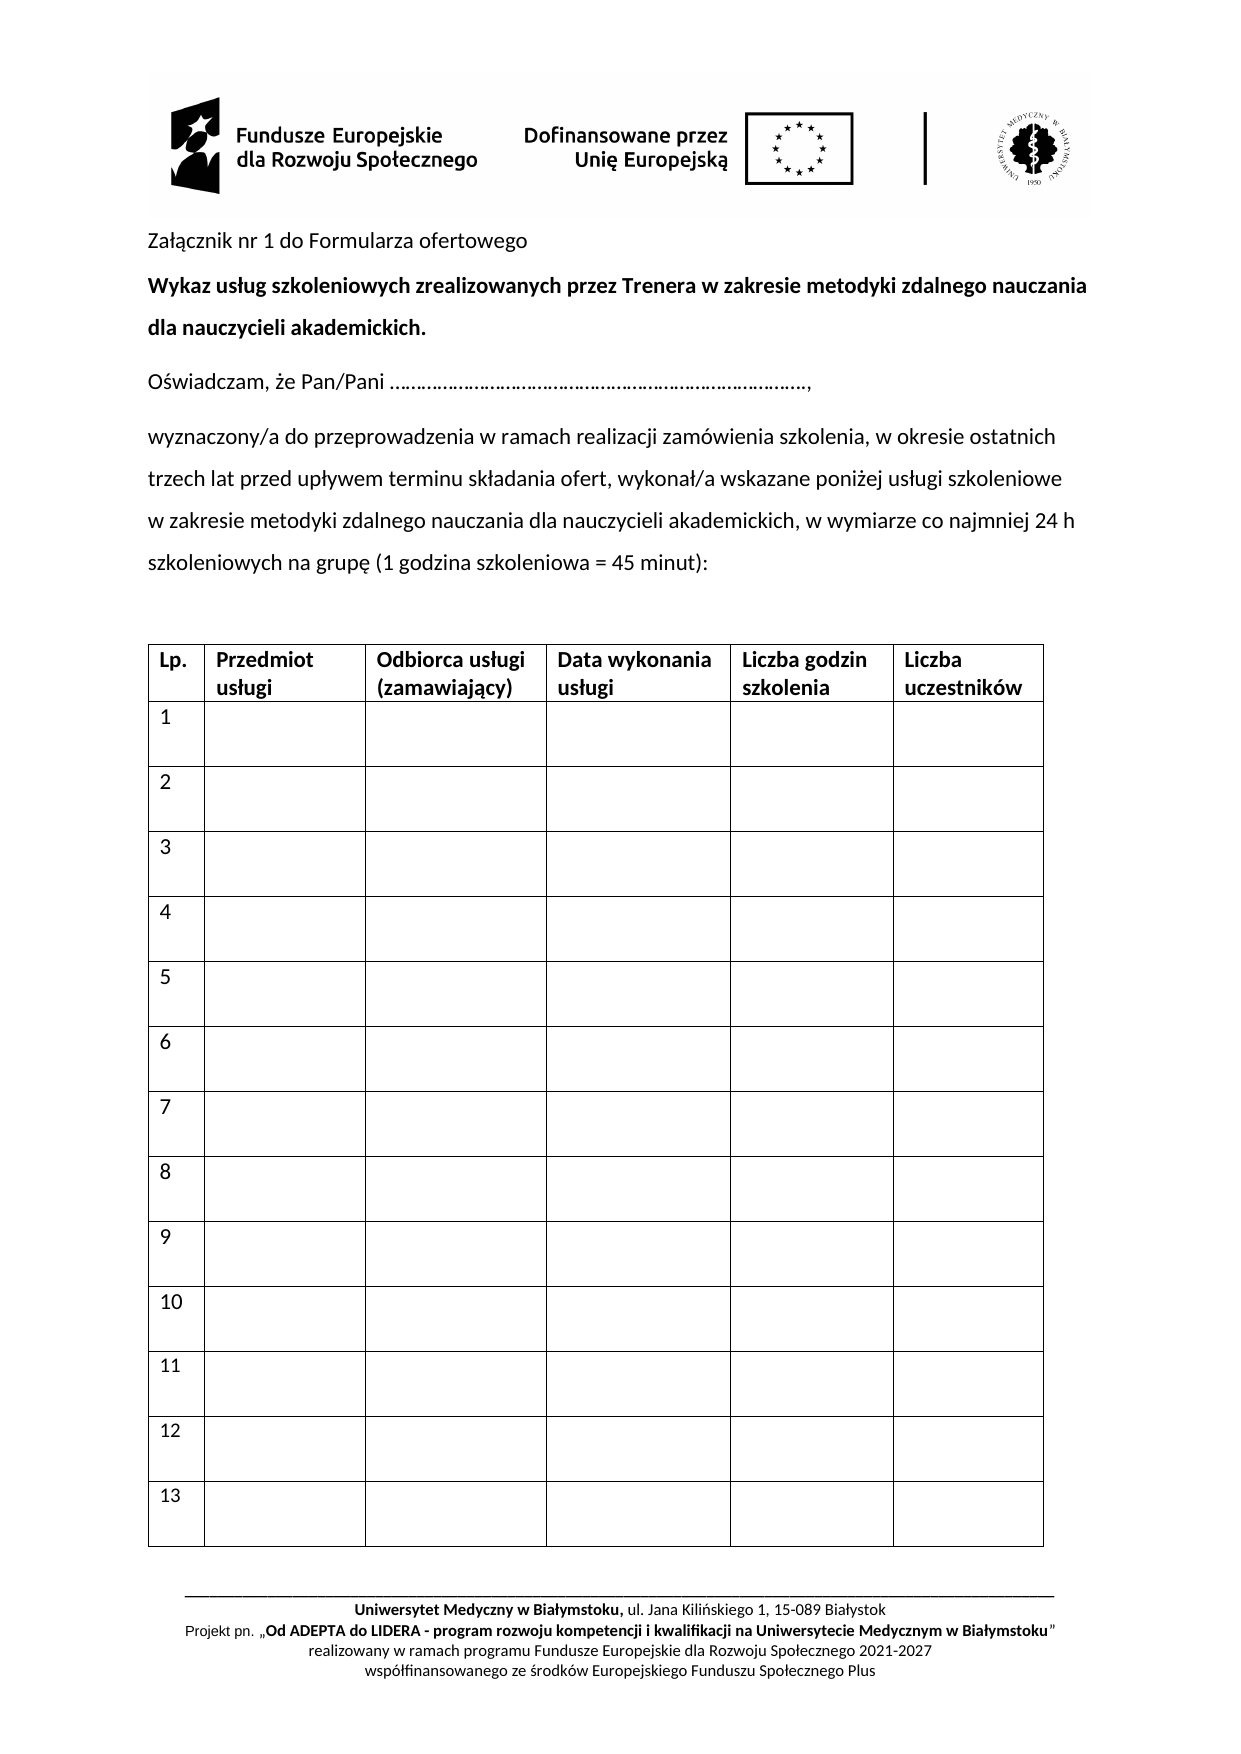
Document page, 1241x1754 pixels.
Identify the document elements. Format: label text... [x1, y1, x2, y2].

table_cell [205, 1157, 365, 1221]
table_header Liczba uczestników [894, 645, 1043, 701]
table_cell [894, 1027, 1043, 1091]
table_cell [366, 1222, 546, 1286]
table_header Data wykonania usługi [547, 645, 730, 701]
table_cell [205, 1092, 365, 1156]
table_cell [731, 1352, 893, 1416]
table_header Liczba godzin szkolenia [731, 645, 893, 701]
table_cell 12 [149, 1417, 204, 1481]
table_cell [731, 897, 893, 961]
table_cell 13 [149, 1482, 204, 1546]
table_cell [205, 702, 365, 766]
table_cell [731, 1092, 893, 1156]
table_cell [366, 1482, 546, 1546]
table_cell [547, 897, 730, 961]
table_cell [731, 1157, 893, 1221]
table_cell 9 [149, 1222, 204, 1286]
table_cell [205, 1482, 365, 1546]
table_cell 2 [149, 767, 204, 831]
table_cell 4 [149, 897, 204, 961]
text Wykaz usług szkoleniowych zrealizowanych przez Trenera w zakresie metodyki zdalnego nauczania dla nauczycieli akademickich. [148, 271, 1093, 341]
table_cell [205, 1287, 365, 1351]
table_cell [894, 962, 1043, 1026]
table_cell 7 [149, 1092, 204, 1156]
table_cell [366, 962, 546, 1026]
table_cell [366, 1092, 546, 1156]
picture [147, 73, 1093, 218]
table_cell 1 [149, 702, 204, 766]
table_cell [366, 1157, 546, 1221]
text wyznaczony/a do przeprowadzenia w ramach realizacji zamówienia szkolenia, w okresie ostatnich trzech lat przed upływem terminu składania ofert, wykonał/a wskazane poniżej usługi szkoleniowe w zakresie metodyki zdalnego nauczania dla nauczycieli akademickich, w wymiarze co najmniej 24 h szkoleniowych na grupę (1 godzina szkoleniowa = 45 minut): [148, 422, 1093, 576]
table_cell [894, 832, 1043, 896]
table_cell [366, 702, 546, 766]
table_cell [547, 1352, 730, 1416]
table_cell [366, 832, 546, 896]
table_cell [205, 1222, 365, 1286]
table_cell [205, 767, 365, 831]
table_cell [731, 767, 893, 831]
table_cell [366, 897, 546, 961]
table_cell [894, 1352, 1043, 1416]
table_cell [731, 1027, 893, 1091]
table_cell [894, 1417, 1043, 1481]
table_cell [547, 1287, 730, 1351]
table_cell 10 [149, 1287, 204, 1351]
table_cell [366, 767, 546, 831]
table_header Odbiorca usługi (zamawiający) [366, 645, 546, 701]
table_cell [894, 897, 1043, 961]
table_cell [894, 1482, 1043, 1546]
table_cell [205, 1027, 365, 1091]
table_cell 5 [149, 962, 204, 1026]
table_cell [731, 1222, 893, 1286]
table_cell [205, 832, 365, 896]
table_cell [205, 1352, 365, 1416]
table_cell 6 [149, 1027, 204, 1091]
table_cell [547, 702, 730, 766]
table_header Lp. [149, 645, 204, 701]
table_cell [547, 767, 730, 831]
table_cell [547, 1157, 730, 1221]
table_cell 11 [149, 1352, 204, 1416]
table_cell [731, 1482, 893, 1546]
table_cell 8 [149, 1157, 204, 1221]
table_cell [547, 1092, 730, 1156]
table_cell [731, 832, 893, 896]
table_cell [366, 1417, 546, 1481]
table_cell [894, 1222, 1043, 1286]
table_cell 3 [149, 832, 204, 896]
table_cell [894, 1287, 1043, 1351]
table_cell [366, 1027, 546, 1091]
table_cell [366, 1287, 546, 1351]
table_cell [205, 962, 365, 1026]
table_cell [731, 1417, 893, 1481]
table_cell [547, 1027, 730, 1091]
table_cell [894, 702, 1043, 766]
text Załącznik nr 1 do Formularza ofertowego [148, 226, 1093, 254]
table_cell [731, 702, 893, 766]
table_cell [547, 962, 730, 1026]
table_cell [731, 1287, 893, 1351]
table_cell [547, 1222, 730, 1286]
table_cell [547, 1482, 730, 1546]
table_cell [894, 1092, 1043, 1156]
table_cell [894, 1157, 1043, 1221]
table_header Przedmiot usługi [205, 645, 365, 701]
table_cell [205, 1417, 365, 1481]
table_cell [547, 832, 730, 896]
table_cell [366, 1352, 546, 1416]
table_cell [205, 897, 365, 961]
text Oświadczam, że Pan/Pani ……………………………………………………………………., [148, 367, 1093, 395]
table_cell [547, 1417, 730, 1481]
table_cell [894, 767, 1043, 831]
table_cell [731, 962, 893, 1026]
